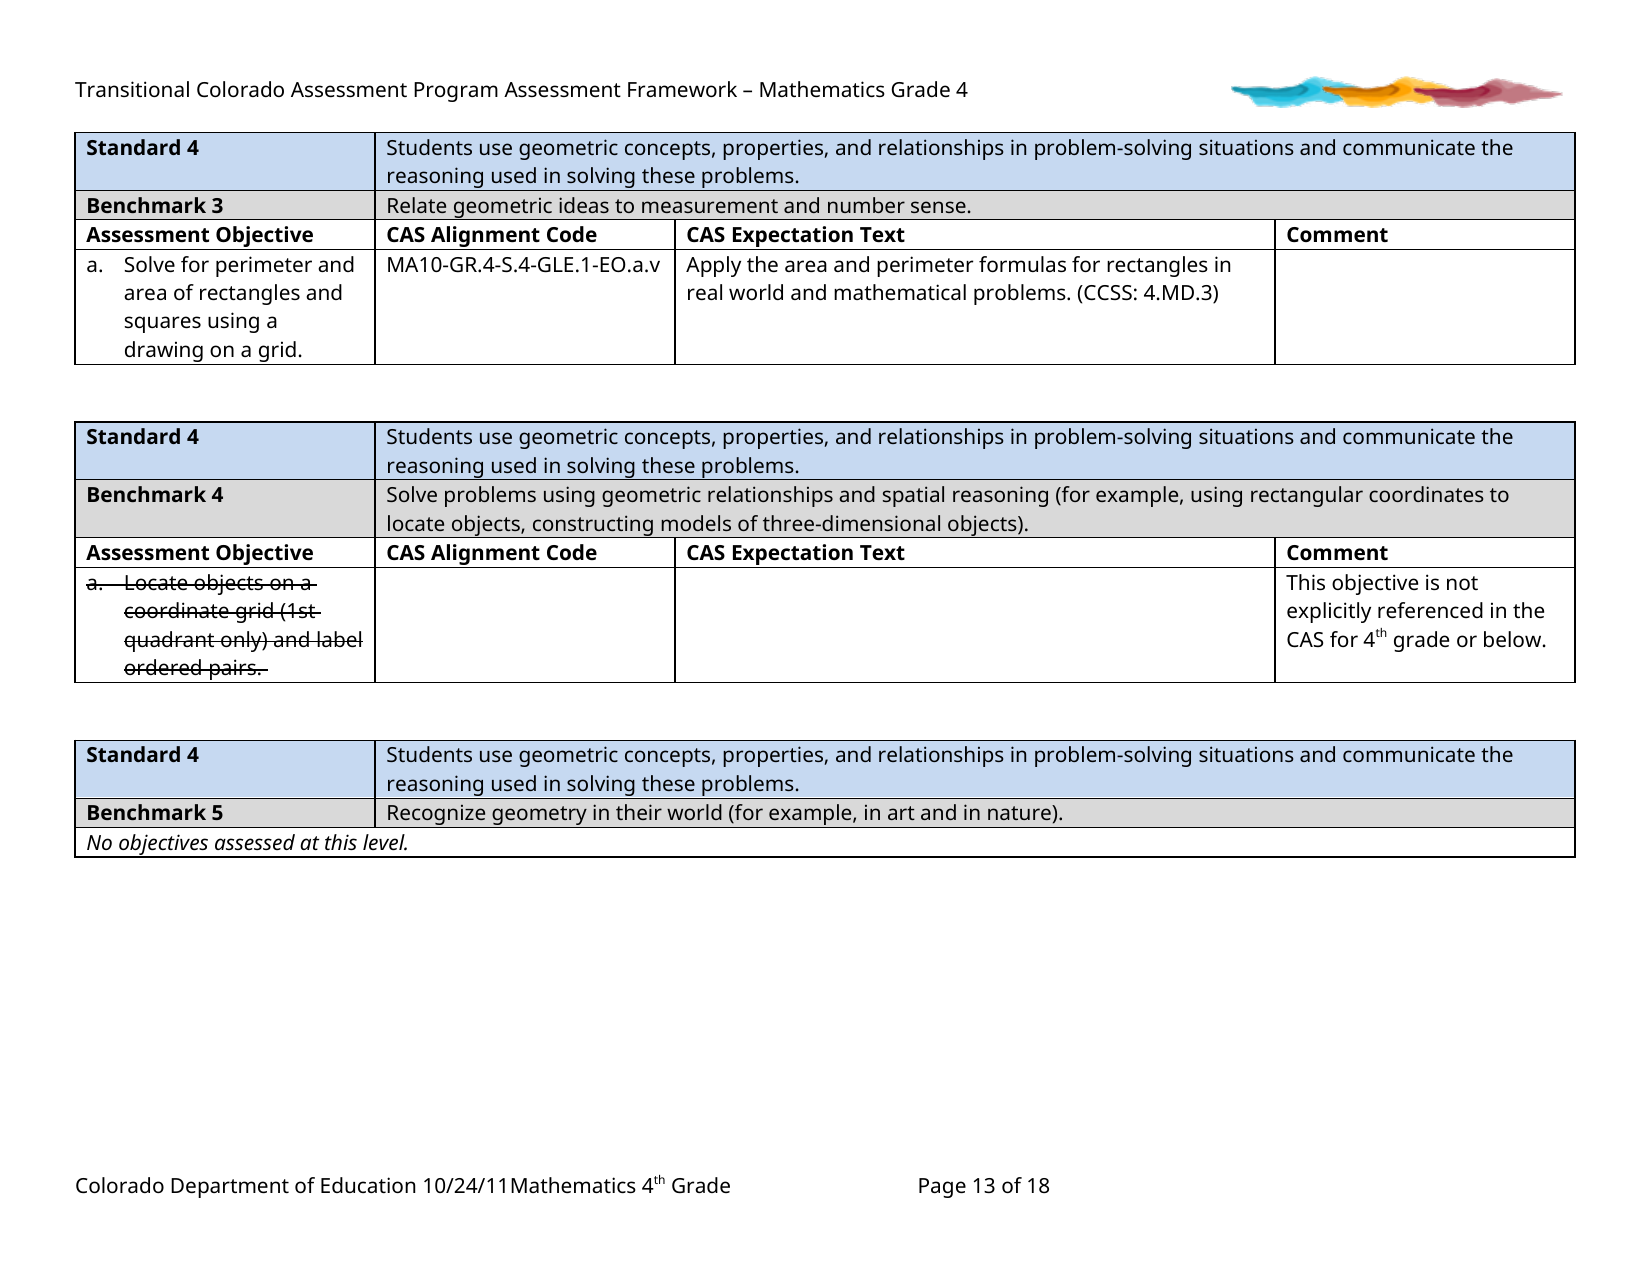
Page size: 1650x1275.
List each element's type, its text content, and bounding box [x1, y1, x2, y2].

table_cell CAS Expectation Text [676, 538, 1274, 567]
table_cell Apply the area and perimeter formulas for rectangles in real world and mathematical problems. (CCSS: 4.MD.3) [676, 250, 1274, 363]
table_cell Comment [1276, 220, 1574, 249]
table_cell Benchmark 5 [76, 799, 374, 827]
table_cell CAS Alignment Code [376, 538, 674, 567]
table_header Students use geometric concepts, properties, and relationships in problem-solving situations and communicate the reasoning used in solving these problems. [376, 423, 1574, 479]
table_cell [676, 568, 1274, 682]
table_cell CAS Alignment Code [376, 220, 674, 249]
table_cell Benchmark 3 [76, 191, 374, 219]
table_cell Assessment Objective [76, 220, 374, 249]
table_cell Locate objects on a coordinate grid (1st quadrant only) and label ordered pairs. [76, 568, 374, 682]
table_cell Relate geometric ideas to measurement and number sense. [376, 191, 1574, 219]
table_cell [1276, 250, 1574, 363]
table_header Students use geometric concepts, properties, and relationships in problem-solving situations and communicate the reasoning used in solving these problems. [376, 133, 1574, 190]
table_cell MA10-GR.4-S.4-GLE.1-EO.a.v [376, 250, 674, 363]
table_header Standard 4 [76, 423, 374, 479]
table_cell [376, 568, 674, 682]
table_header Standard 4 [76, 741, 374, 797]
table_cell CAS Expectation Text [676, 220, 1274, 249]
table_header Standard 4 [76, 133, 374, 190]
table_cell No objectives assessed at this level. [76, 828, 1574, 856]
table_header Students use geometric concepts, properties, and relationships in problem-solving situations and communicate the reasoning used in solving these problems. [376, 741, 1574, 797]
table_cell Benchmark 4 [76, 480, 374, 537]
table_cell Comment [1276, 538, 1574, 567]
table_cell Assessment Objective [76, 538, 374, 567]
table_cell Recognize geometry in their world (for example, in art and in nature). [376, 799, 1574, 827]
table_cell This objective is not explicitly referenced in the CAS for 4th grade or below. [1276, 568, 1574, 682]
table_cell Solve for perimeter and area of rectangles and squares using a drawing on a grid. [76, 250, 374, 363]
table_cell Solve problems using geometric relationships and spatial reasoning (for example, using rectangular coordinates to locate objects, constructing models of three-dimensional objects). [376, 480, 1574, 537]
